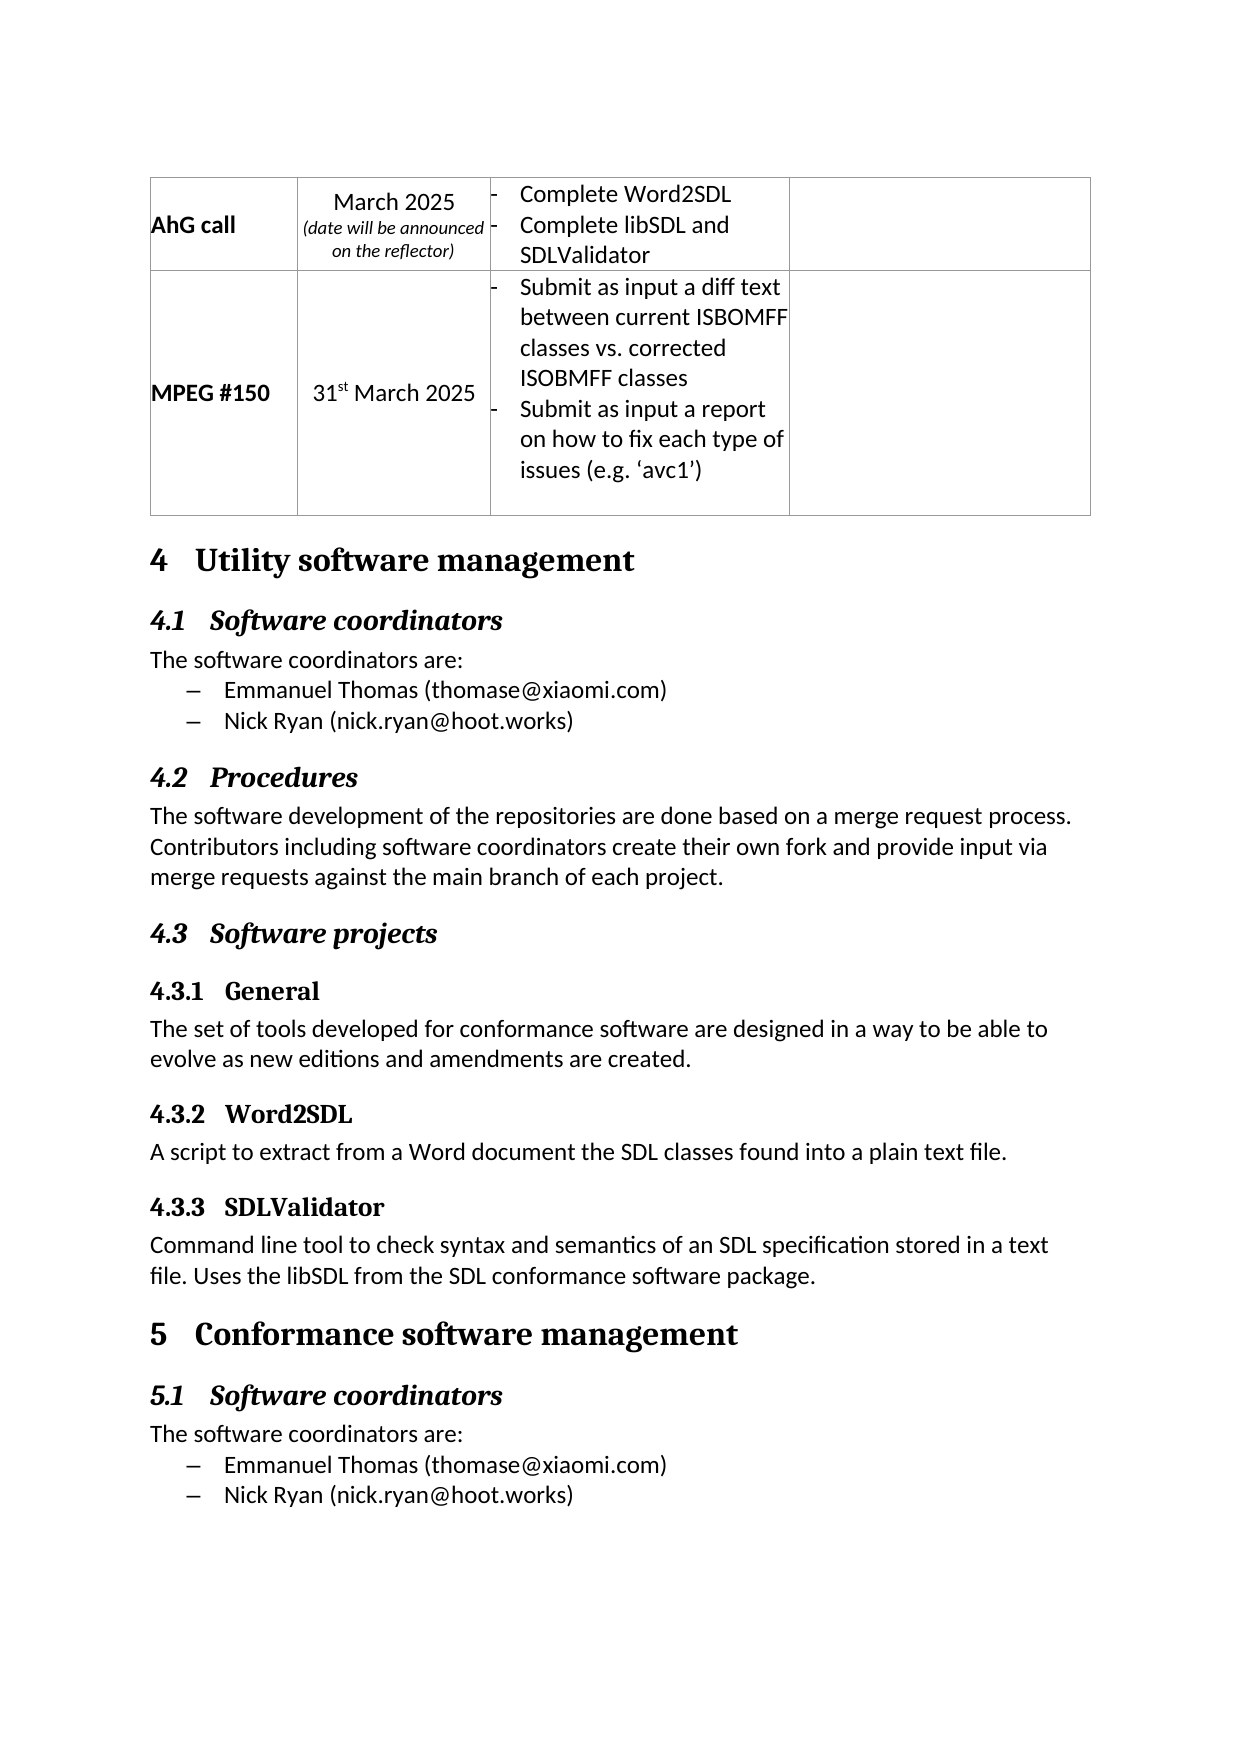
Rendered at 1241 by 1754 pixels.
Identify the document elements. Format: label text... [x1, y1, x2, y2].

text Command line tool to check syntax and semantics of an SDL specification stored in a text file. Uses the libSDL from the SDL conformance software package. [150, 1229, 1090, 1290]
table_cell Complete Word2SDL Complete libSDL and SDLValidator [491, 178, 789, 270]
list Nick Ryan (nick.ryan@hoot.works) [186, 1479, 1090, 1510]
text The set of tools developed for conformance software are designed in a way to be able to evolve as new editions and amendments are created. [150, 1013, 1090, 1074]
list Emmanuel Thomas (thomase@xiaomi.com) [186, 1449, 1090, 1479]
text The software development of the repositories are done based on a merge request process. Contributors including software coordinators create their own fork and provide input via merge requests against the main branch of each project. [150, 801, 1090, 892]
subtitle Software coordinators [150, 1379, 1090, 1412]
text The software coordinators are: [150, 644, 1090, 675]
subtitle Procedures [150, 761, 1090, 794]
subtitle Utility software management [150, 541, 1090, 579]
table_cell [790, 178, 1090, 270]
subtitle Software coordinators [150, 604, 1090, 638]
list Emmanuel Thomas (thomase@xiaomi.com) [186, 675, 1090, 705]
text A script to extract from a Word document the SDL classes found into a plain text file. [150, 1136, 1090, 1167]
table_cell AhG call [151, 178, 297, 270]
subtitle General [150, 976, 1090, 1007]
subtitle Conformance software management [150, 1315, 1090, 1354]
subtitle SDLValidator [150, 1192, 1090, 1223]
text The software coordinators are: [150, 1418, 1090, 1449]
table_cell March 2025 (date will be announced on the reflector) [298, 178, 490, 270]
table_cell [790, 271, 1090, 515]
subtitle Software projects [150, 917, 1090, 951]
table_cell 31st March 2025 [298, 271, 490, 515]
table_cell MPEG #150 [151, 271, 297, 515]
subtitle Word2SDL [150, 1099, 1090, 1130]
table_cell Submit as input a diff text between current ISBOMFF classes vs. corrected ISOBMFF classes Submit as input a report on how to fix each type of issues (e.g. ‘avc1’) [491, 271, 789, 515]
list Nick Ryan (nick.ryan@hoot.works) [186, 705, 1090, 736]
